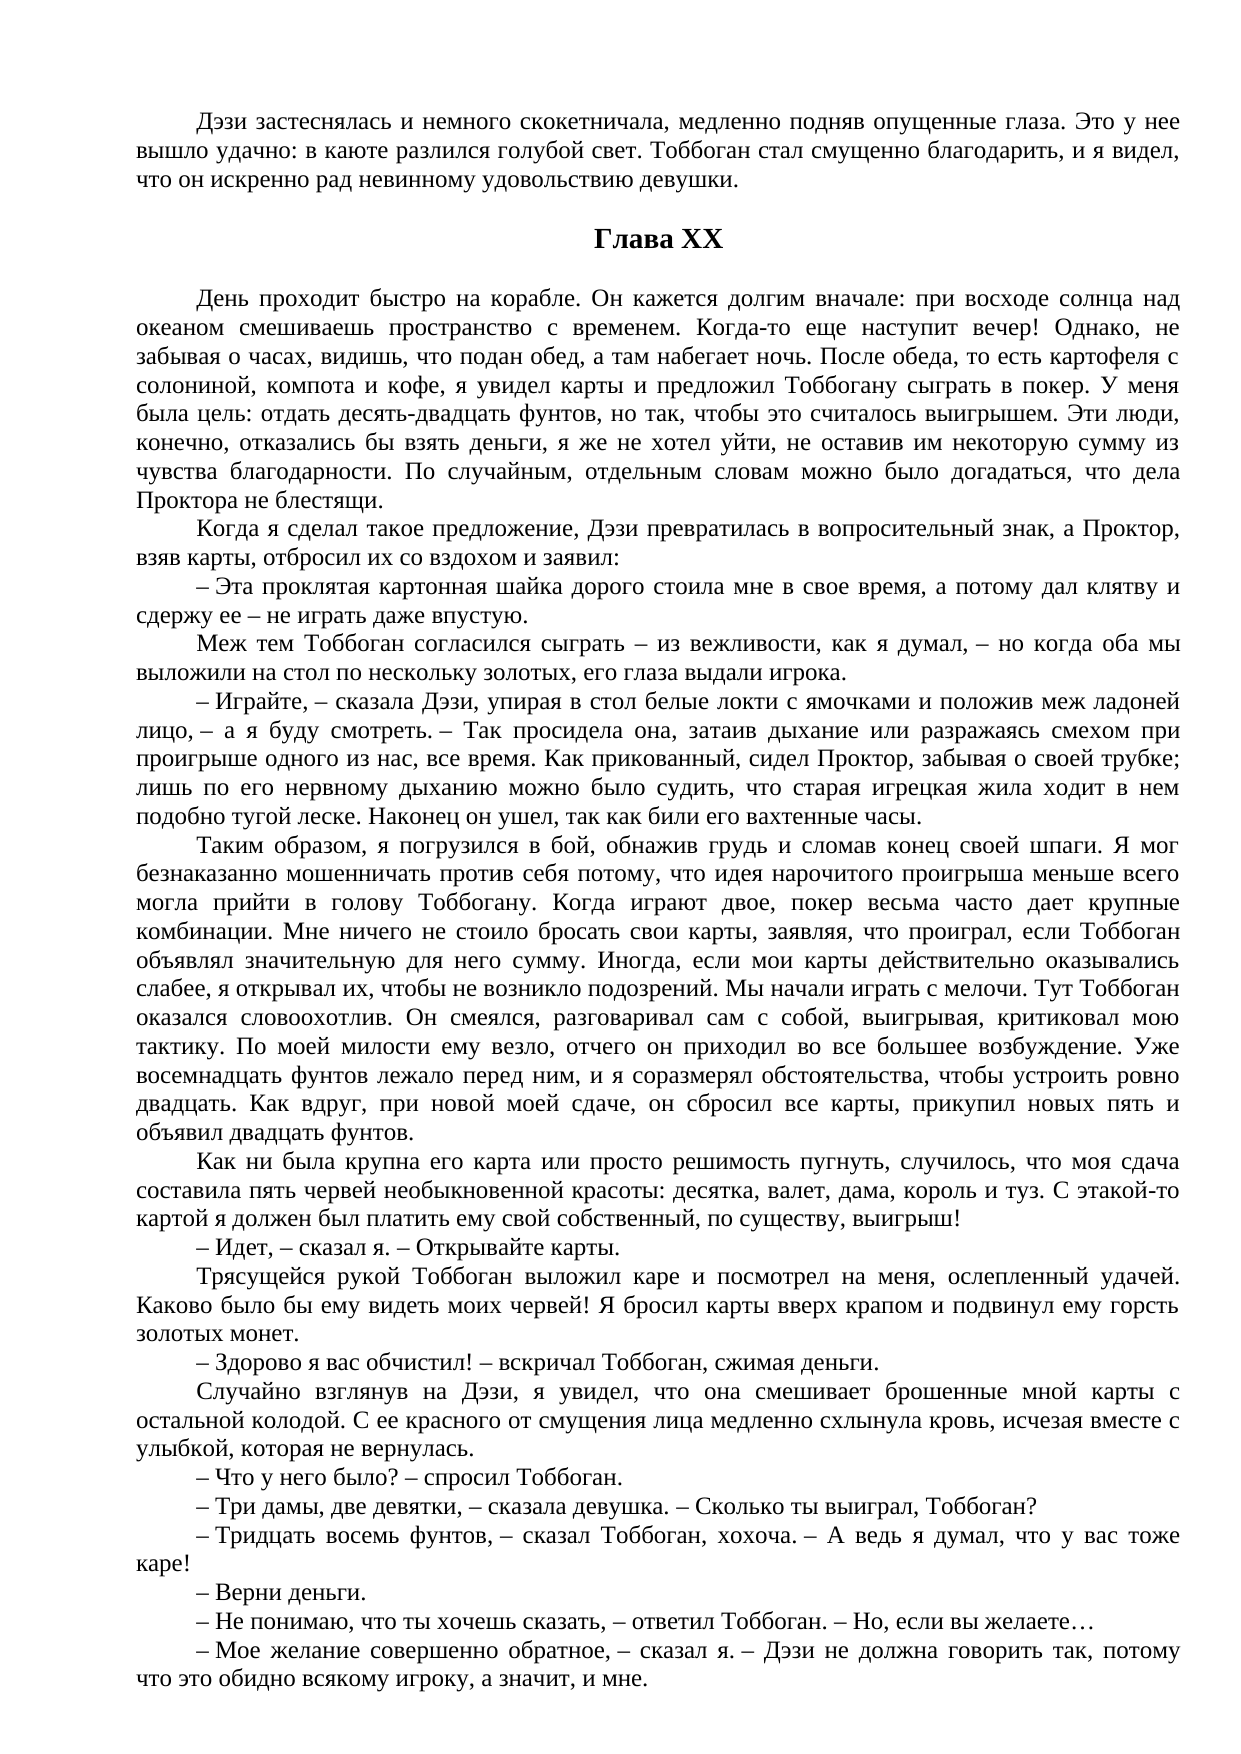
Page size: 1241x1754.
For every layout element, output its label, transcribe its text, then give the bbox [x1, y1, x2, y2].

text – Три дамы, две девятки, – сказала девушка. – Сколько ты выиграл, Тоббоган? [136, 1491, 1181, 1520]
text Таким образом, я погрузился в бой, обнажив грудь и сломав конец своей шпаги. Я мог безнаказанно мошенничать против себя потому, что идея нарочитого проигрыша меньше всего могла прийти в голову Тоббогану. Когда играют двое, покер весьма часто дает крупные комбинации. Мне ничего не стоило бросать свои карты, заявляя, что проиграл, если Тоббоган объявлял значительную для него сумму. Иногда, если мои карты действительно оказывались слабее, я открывал их, чтобы не возникло подозрений. Мы начали играть с мелочи. Тут Тоббоган оказался словоохотлив. Он смеялся, разговаривал сам с собой, выигрывая, критиковал мою тактику. По моей милости ему везло, отчего он приходил во все большее возбуждение. Уже восемнадцать фунтов лежало перед ним, и я соразмерял обстоятельства, чтобы устроить ровно двадцать. Как вдруг, при новой моей сдаче, он сбросил все карты, прикупил новых пять и объявил двадцать фунтов. [136, 830, 1181, 1146]
text – Что у него было? – спросил Тоббоган. [136, 1462, 1181, 1491]
text – Не понимаю, что ты хочешь сказать, – ответил Тоббоган. – Но, если вы желаете… [136, 1606, 1181, 1635]
text Трясущейся рукой Тоббоган выложил каре и посмотрел на меня, ослепленный удачей. Каково было бы ему видеть моих червей! Я бросил карты вверх крапом и подвинул ему горсть золотых монет. [136, 1261, 1181, 1347]
text Меж тем Тоббоган согласился сыграть – из вежливости, как я думал, – но когда оба мы выложили на стол по нескольку золотых, его глаза выдали игрока. [136, 628, 1181, 686]
text – Идет, – сказал я. – Открывайте карты. [136, 1232, 1181, 1261]
subtitle Глава XX [136, 221, 1181, 255]
text День проходит быстро на корабле. Он кажется долгим вначале: при восходе солнца над океаном смешиваешь пространство с временем. Когда-то еще наступит вечер! Однако, не забывая о часах, видишь, что подан обед, а там набегает ночь. После обеда, то есть картофеля с солониной, компота и кофе, я увидел карты и предложил Тоббогану сыграть в покер. У меня была цель: отдать десять-двадцать фунтов, но так, чтобы это считалось выигрышем. Эти люди, конечно, отказались бы взять деньги, я же не хотел уйти, не оставив им некоторую сумму из чувства благодарности. По случайным, отдельным словам можно было догадаться, что дела Проктора не блестящи. [136, 283, 1181, 513]
text – Верни деньги. [136, 1577, 1181, 1606]
text – Здорово я вас обчистил! – вскричал Тоббоган, сжимая деньги. [136, 1347, 1181, 1376]
text Случайно взглянув на Дэзи, я увидел, что она смешивает брошенные мной карты с остальной колодой. С ее красного от смущения лица медленно схлынула кровь, исчезая вместе с улыбкой, которая не вернулась. [136, 1376, 1181, 1462]
text – Играйте, – сказала Дэзи, упирая в стол белые локти с ямочками и положив меж ладоней лицо, – а я буду смотреть. – Так просидела она, затаив дыхание или разражаясь смехом при проигрыше одного из нас, все время. Как прикованный, сидел Проктор, забывая о своей трубке; лишь по его нервному дыханию можно было судить, что старая игрецкая жила ходит в нем подобно тугой леске. Наконец он ушел, так как били его вахтенные часы. [136, 686, 1181, 830]
text – Мое желание совершенно обратное, – сказал я. – Дэзи не должна говорить так, потому что это обидно всякому игроку, а значит, и мне. [136, 1635, 1181, 1692]
text – Тридцать восемь фунтов, – сказал Тоббоган, хохоча. – А ведь я думал, что у вас тоже каре! [136, 1520, 1181, 1577]
text Как ни была крупна его карта или просто решимость пугнуть, случилось, что моя сдача составила пять червей необыкновенной красоты: десятка, валет, дама, король и туз. С этакой-то картой я должен был платить ему свой собственный, по существу, выигрыш! [136, 1146, 1181, 1232]
text Дэзи застеснялась и немного скокетничала, медленно подняв опущенные глаза. Это у нее вышло удачно: в каюте разлился голубой свет. Тоббоган стал смущенно благодарить, и я видел, что он искренно рад невинному удовольствию девушки. [136, 106, 1181, 192]
text – Эта проклятая картонная шайка дорого стоила мне в свое время, а потому дал клятву и сдержу ее – не играть даже впустую. [136, 571, 1181, 628]
text Когда я сделал такое предложение, Дэзи превратилась в вопросительный знак, а Проктор, взяв карты, отбросил их со вздохом и заявил: [136, 513, 1181, 571]
